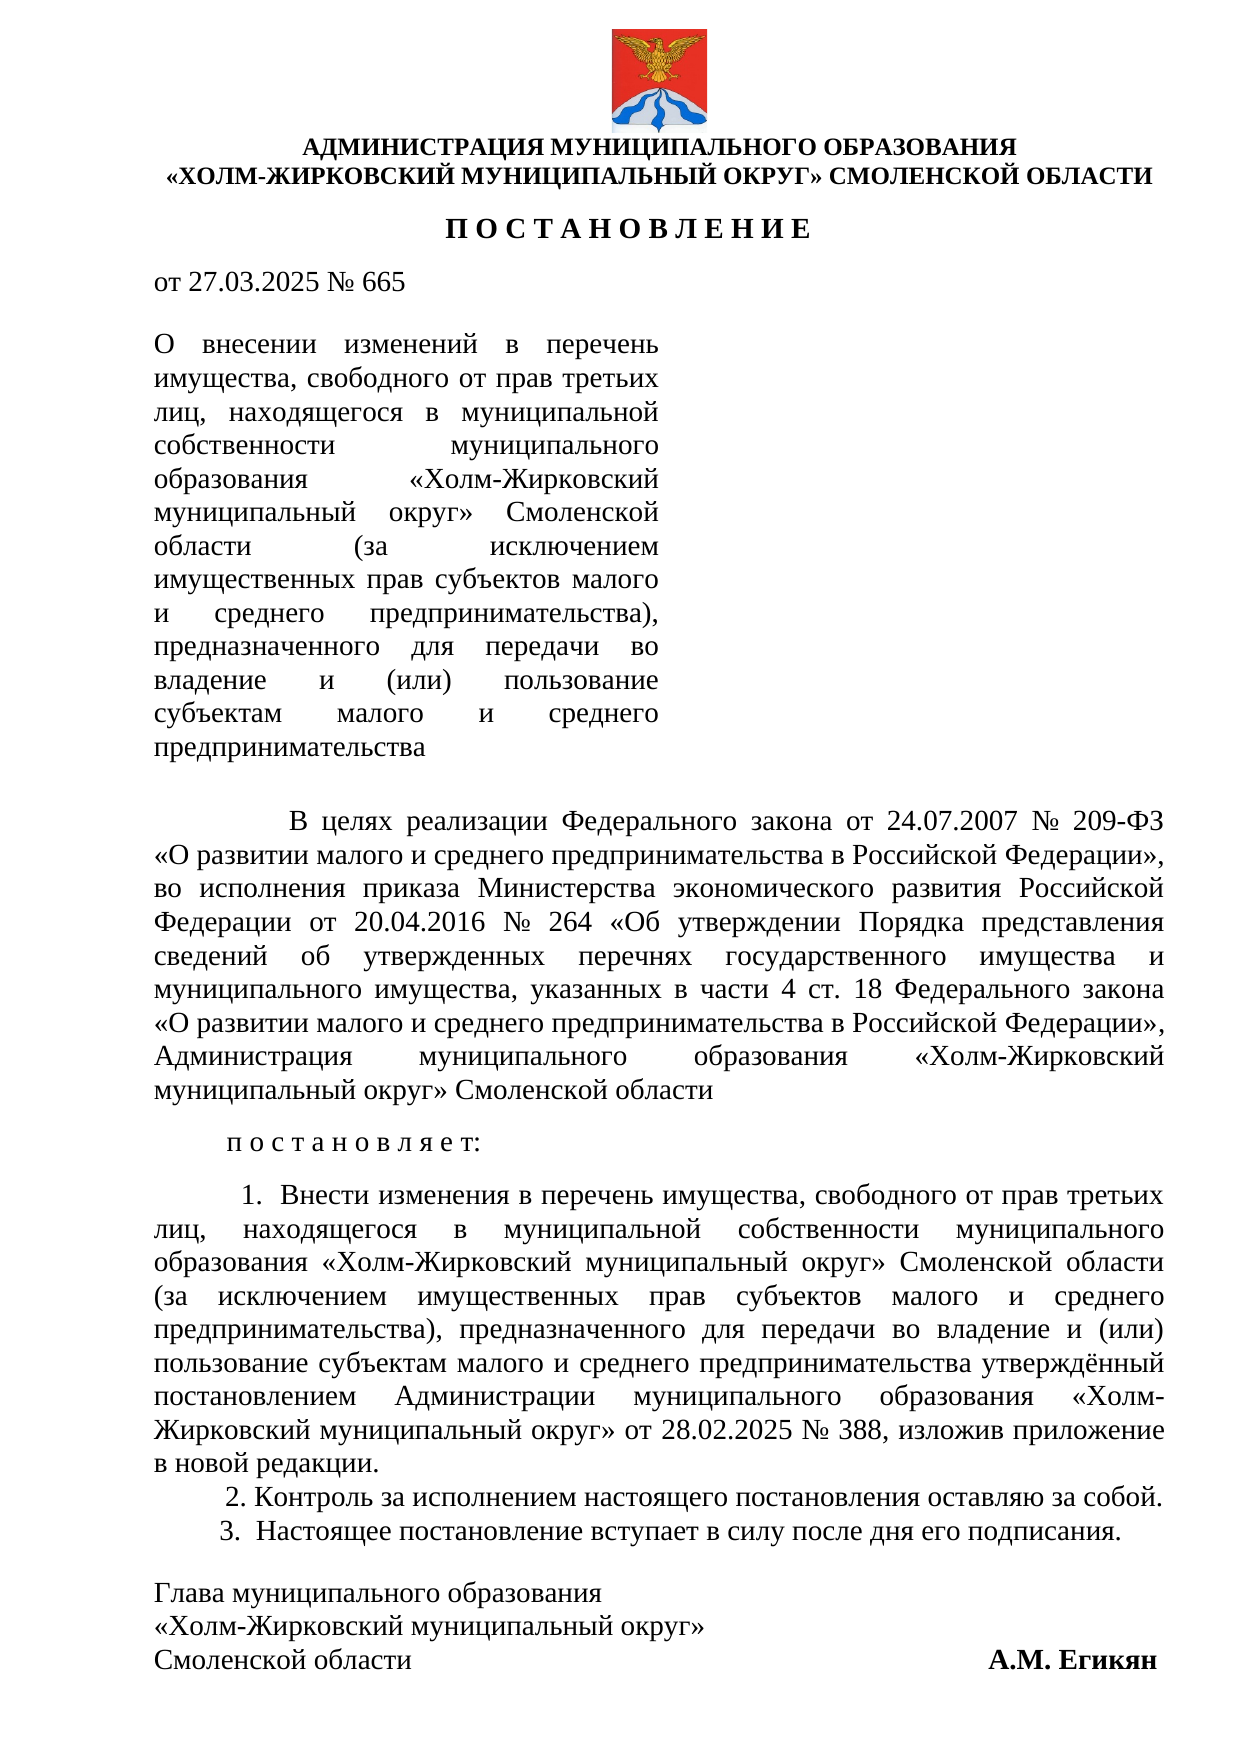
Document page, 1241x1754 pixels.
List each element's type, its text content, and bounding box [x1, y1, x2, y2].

text П О С Т А Н О В Л Е Н И Е [153, 212, 1165, 245]
picture [611, 29, 708, 133]
text «Холм-Жирковский муниципальный округ» [153, 1608, 1165, 1642]
table_header от 27.03.2025 № 665 О внесении изменений в перечень имущества, свободного от прав третьих лиц, находящегося в муниципальной собственности муниципального образования «Холм-Жирковский муниципальный округ» Смоленской области (за исключением имущественных прав субъектов малого и среднего предпринимательства), предназначенного для передачи во владение и (или) пользование субъектам малого и среднего предпринимательства [142, 264, 670, 763]
text Смоленской области А.М. Егикян [153, 1642, 1165, 1676]
text Глава муниципального образования [153, 1575, 1165, 1608]
text «ХОЛМ-ЖИРКОВСКИЙ МУНИЦИПАЛЬНЫЙ ОКРУГ» СМОЛЕНСКОЙ ОБЛАСТИ [153, 161, 1165, 190]
text 3. Настоящее постановление вступает в силу после дня его подписания. [153, 1513, 1165, 1546]
text В целях реализации Федерального закона от 24.07.2007 № 209-ФЗ «О развитии малого и среднего предпринимательства в Российской Федерации», во исполнения приказа Министерства экономического развития Российской Федерации от 20.04.2016 № 264 «Об утверждении Порядка представления сведений об утвержденных перечнях государственного имущества и муниципального имущества, указанных в части 4 ст. 18 Федерального закона «О развитии малого и среднего предпринимательства в Российской Федерации», Администрация муниципального образования «Холм-Жирковский муниципальный округ» Смоленской области [153, 803, 1165, 1105]
text п о с т а н о в л я е т: [153, 1124, 1165, 1158]
text 2. Контроль за исполнением настоящего постановления оставляю за собой. [153, 1479, 1165, 1513]
text АДМИНИСТРАЦИЯ МУНИЦИПАЛЬНОГО ОБРАЗОВАНИЯ [153, 132, 1165, 161]
text 1. Внести изменения в перечень имущества, свободного от прав третьих лиц, находящегося в муниципальной собственности муниципального образования «Холм-Жирковский муниципальный округ» Смоленской области (за исключением имущественных прав субъектов малого и среднего предпринимательства), предназначенного для передачи во владение и (или) пользование субъектам малого и среднего предпринимательства утверждённый постановлением Администрации муниципального образования «Холм-Жирковский муниципальный округ» от 28.02.2025 № 388, изложив приложение в новой редакции. [153, 1177, 1165, 1479]
